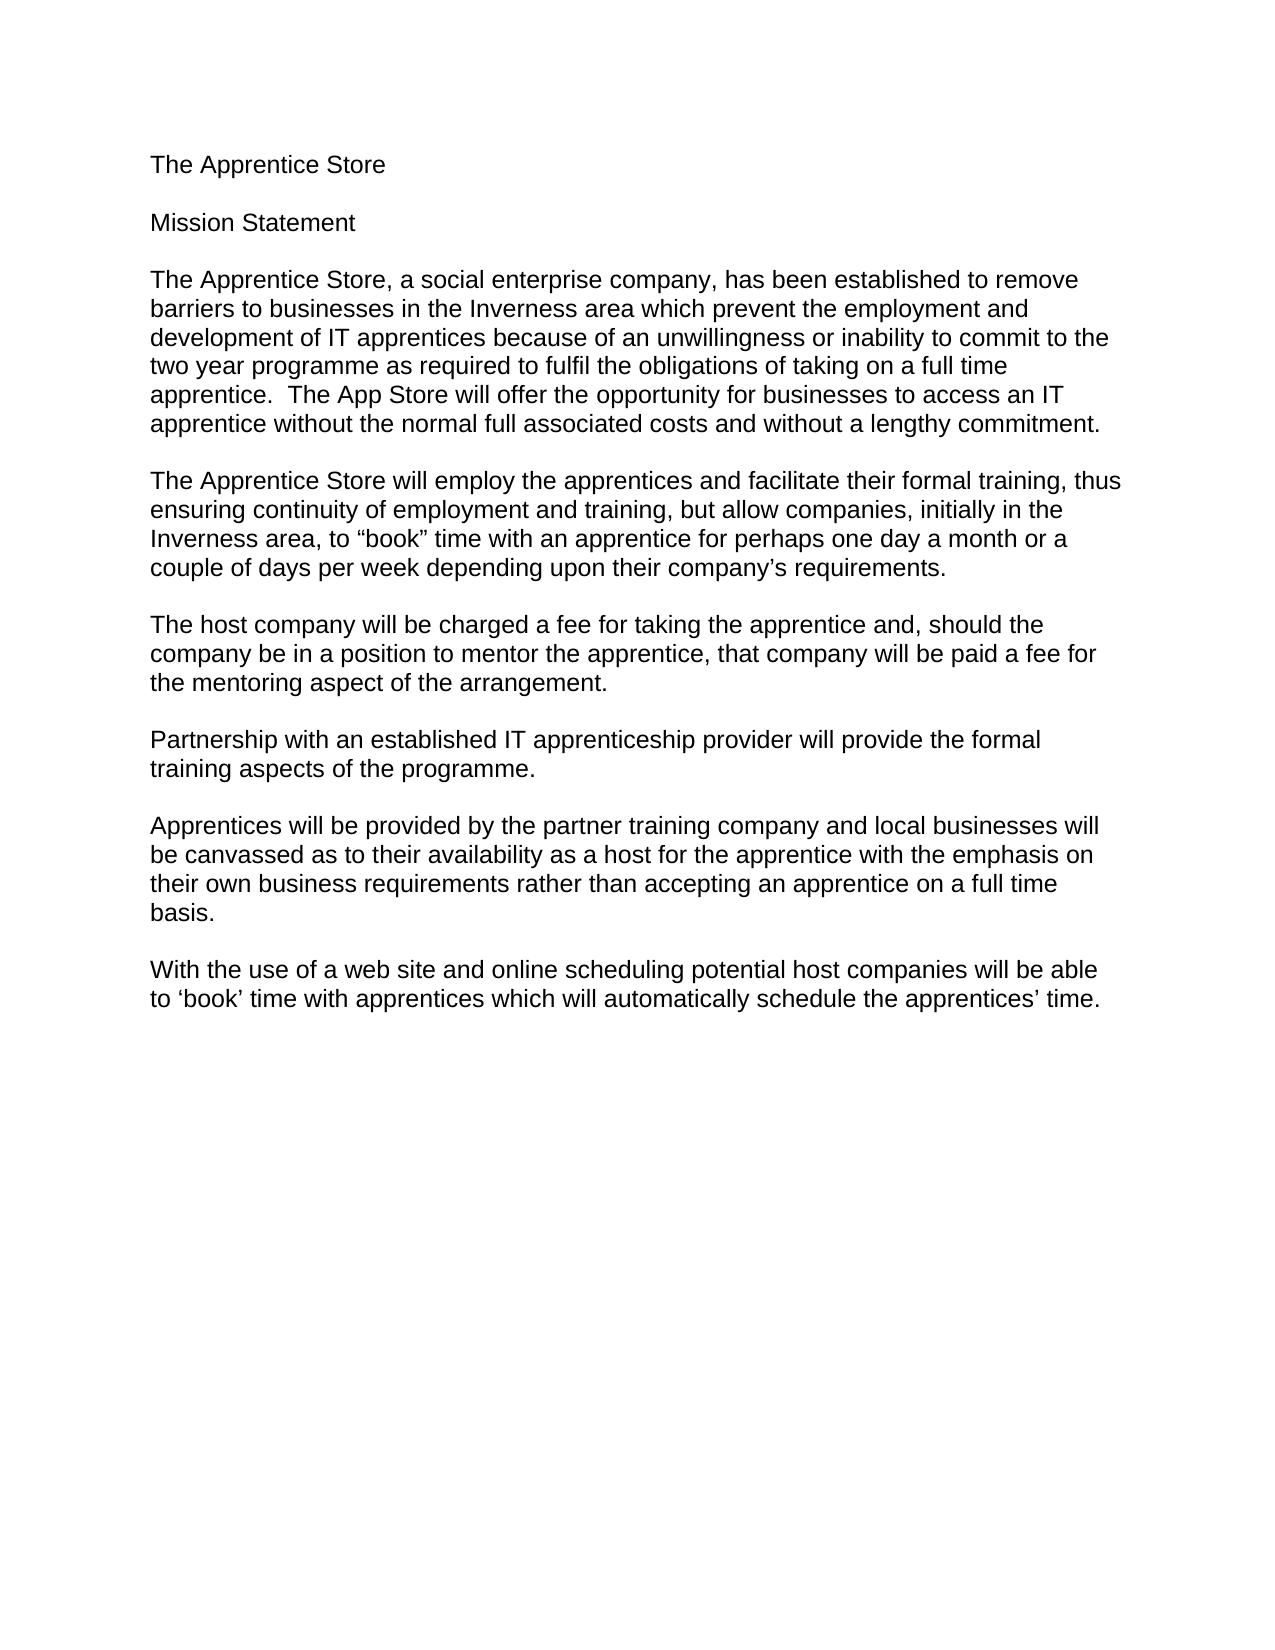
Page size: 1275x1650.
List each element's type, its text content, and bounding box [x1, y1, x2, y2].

text Mission Statement [150, 207, 1125, 236]
text The host company will be charged a fee for taking the apprentice and, should the company be in a position to mentor the apprentice, that company will be paid a fee for the mentoring aspect of the arrangement. [150, 610, 1125, 696]
text Apprentices will be provided by the partner training company and local businesses will be canvassed as to their availability as a host for the apprentice with the emphasis on their own business requirements rather than accepting an apprentice on a full time basis. [150, 811, 1125, 926]
text With the use of a web site and online scheduling potential host companies will be able to ‘book’ time with apprentices which will automatically schedule the apprentices’ time. [150, 955, 1125, 1012]
text Partnership with an established IT apprenticeship provider will provide the formal training aspects of the programme. [150, 725, 1125, 782]
text The Apprentice Store [150, 150, 1125, 179]
text The Apprentice Store will employ the apprentices and facilitate their formal training, thus ensuring continuity of employment and training, but allow companies, initially in the Inverness area, to “book” time with an apprentice for perhaps one day a month or a couple of days per week depending upon their company’s requirements. [150, 466, 1125, 581]
text The Apprentice Store, a social enterprise company, has been established to remove barriers to businesses in the Inverness area which prevent the employment and development of IT apprentices because of an unwillingness or inability to commit to the two year programme as required to fulfil the obligations of taking on a full time apprentice. The App Store will offer the opportunity for businesses to access an IT apprentice without the normal full associated costs and without a lengthy commitment. [150, 265, 1125, 437]
